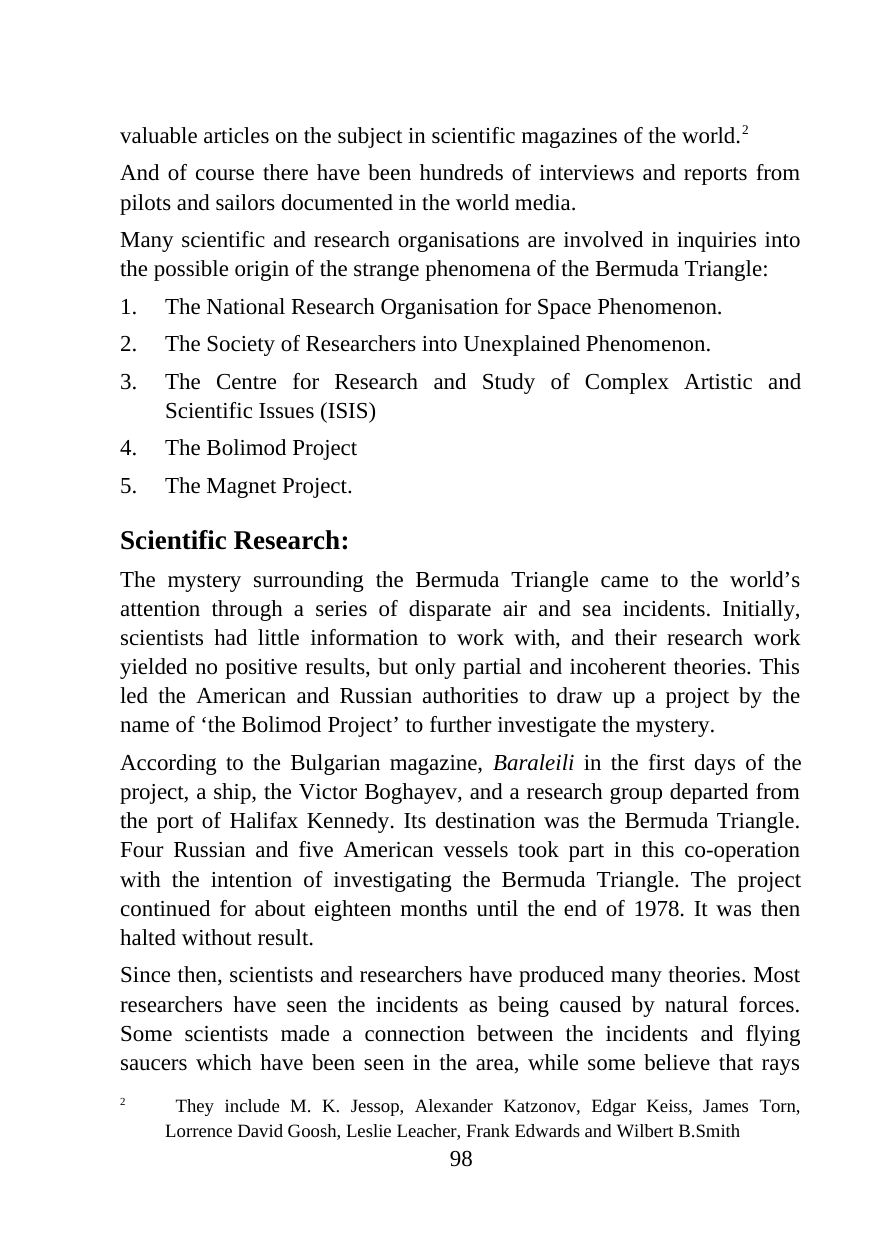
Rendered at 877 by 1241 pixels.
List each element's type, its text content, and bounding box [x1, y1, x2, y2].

text 3. The Centre for Research and Study of Complex Artistic and Scientific Issues (ISIS) [120, 366, 802, 424]
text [120, 959, 802, 1076]
text 5. The Magnet Project. [120, 470, 802, 499]
text 2. The Society of Researchers into Unexplained Phenomenon. [120, 328, 802, 357]
text 4. The Bolimod Project [120, 432, 802, 462]
text And of course there have been hundreds of interviews and reports from pilots and sailors documented in the world media. [120, 157, 802, 216]
text The mystery surrounding the Bermuda Triangle came to the world’s attention through a series of disparate air and sea incidents. Initially, scientists had little information to work with, and their research work yielded no positive results, but only partial and incoherent theories. This led the American and Russian authorities to draw up a project by the name of ‘the Bolimod Project’ to further investigate the mystery. [120, 564, 802, 739]
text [120, 120, 802, 149]
text 1. The National Research Organisation for Space Phenomenon. [120, 291, 802, 320]
subtitle Scientific Research: [120, 524, 802, 555]
text Many scientific and research organisations are involved in inquiries into the possible origin of the strange phenomena of the Bermuda Triangle: [120, 224, 802, 282]
text According to the Bulgarian magazine, Baraleili in the first days of the project, a ship, the Victor Boghayev, and a research group departed from the port of Halifax Kennedy. Its destination was the Bermuda Triangle. Four Russian and five American vessels took part in this co-operation with the intention of investigating the Bermuda Triangle. The project continued for about eighteen months until the end of 1978. It was then halted without result. [120, 747, 802, 951]
